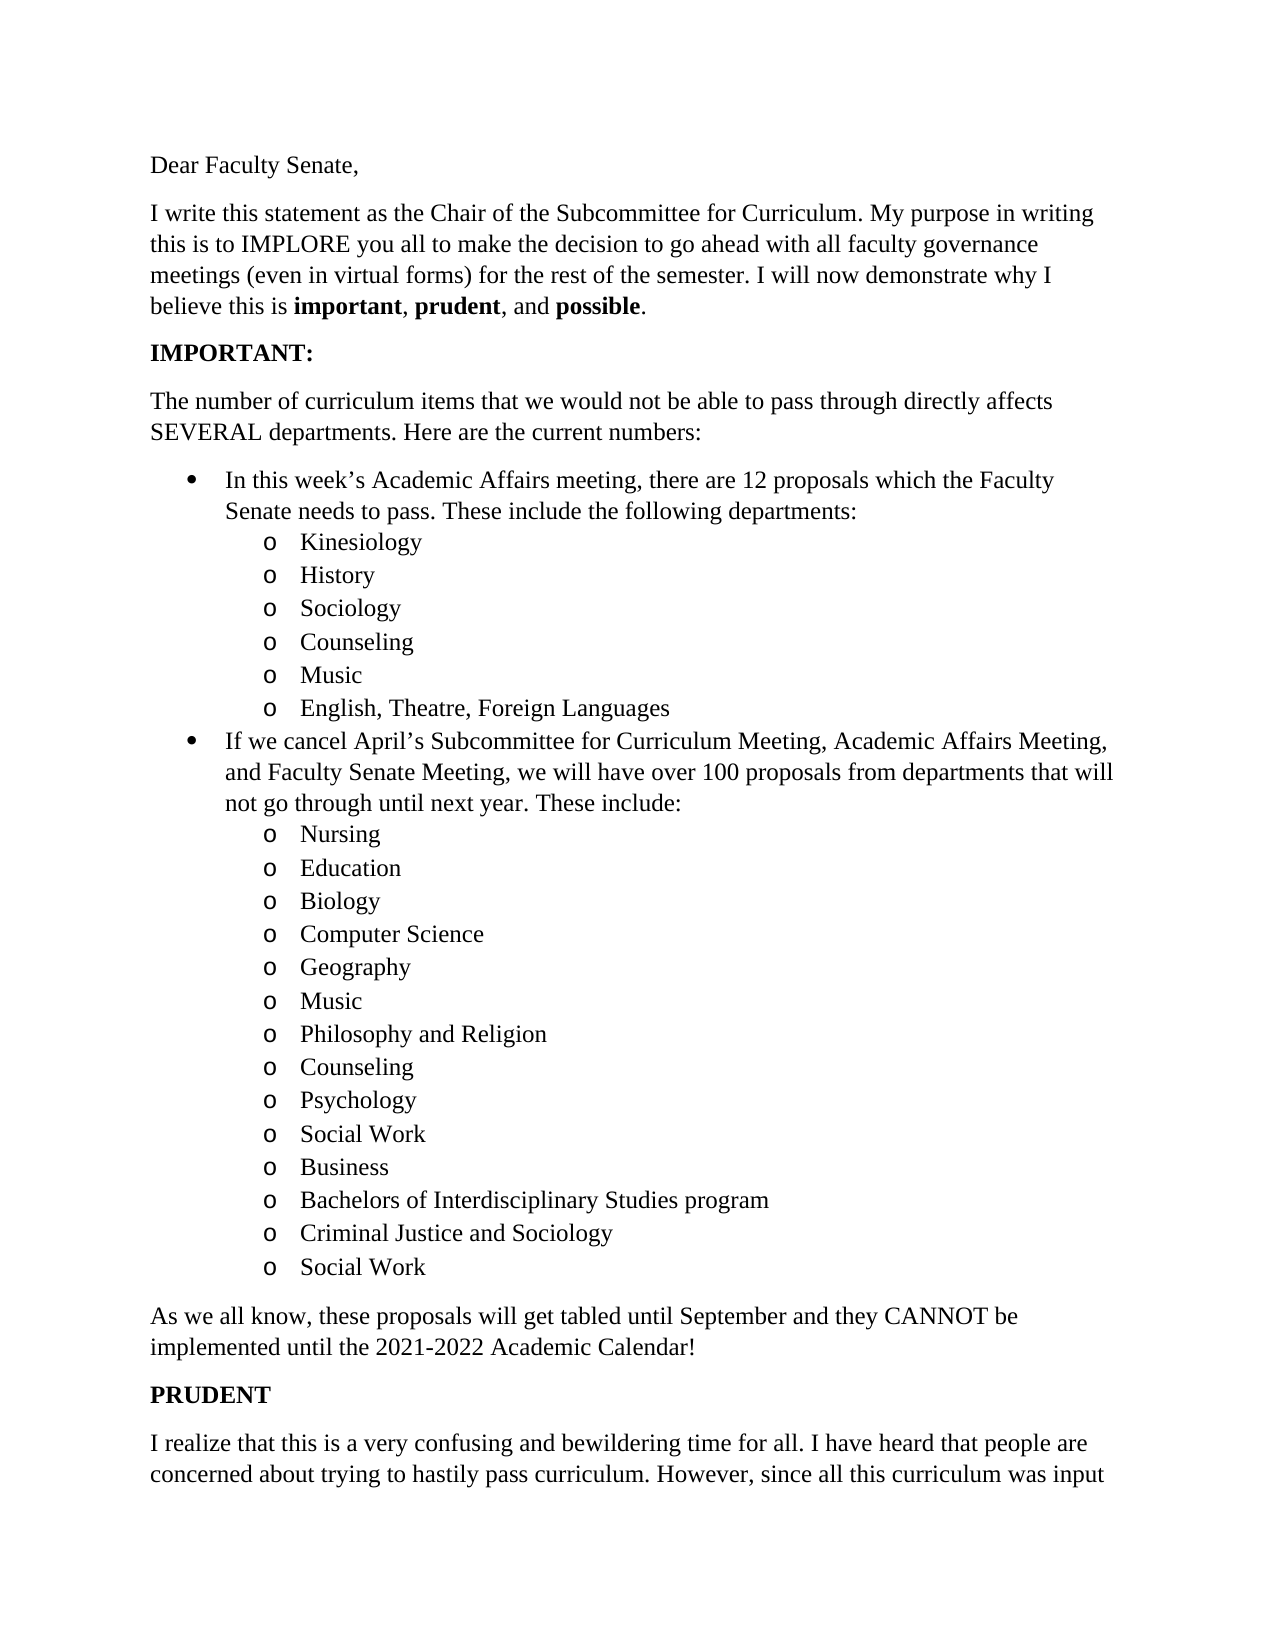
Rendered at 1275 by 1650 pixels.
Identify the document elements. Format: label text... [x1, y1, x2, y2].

list Nursing [262, 819, 1125, 850]
text Dear Faculty Senate, [150, 150, 1125, 179]
list Kinesiology [262, 527, 1125, 558]
list Psychology [262, 1085, 1125, 1116]
list Music [262, 660, 1125, 691]
list Computer Science [262, 919, 1125, 950]
list Sociology [262, 593, 1125, 624]
list Music [262, 986, 1125, 1017]
list Social Work [262, 1252, 1125, 1282]
list Philosophy and Religion [262, 1019, 1125, 1050]
list Business [262, 1152, 1125, 1183]
list History [262, 560, 1125, 591]
list Biology [262, 886, 1125, 917]
list Criminal Justice and Sociology [262, 1218, 1125, 1249]
list Counseling [262, 1052, 1125, 1083]
list Social Work [262, 1119, 1125, 1149]
list English, Theatre, Foreign Languages [262, 693, 1125, 724]
list In this week’s Academic Affairs meeting, there are 12 proposals which the Faculty Senate needs to pass. These include the following departments: [187, 465, 1125, 525]
list Counseling [262, 627, 1125, 658]
text I write this statement as the Chair of the Subcommittee for Curriculum. My purpose in writing this is to IMPLORE you all to make the decision to go ahead with all faculty governance meetings (even in virtual forms) for the rest of the semester. I will now demonstrate why I believe this is important, prudent, and possible. [150, 198, 1125, 319]
text As we all know, these proposals will get tabled until September and they CANNOT be implemented until the 2021-2022 Academic Calendar! [150, 1301, 1125, 1361]
text IMPORTANT: [150, 338, 1125, 367]
list If we cancel April’s Subcommittee for Curriculum Meeting, Academic Affairs Meeting, and Faculty Senate Meeting, we will have over 100 proposals from departments that will not go through until next year. These include: [187, 726, 1125, 817]
text The number of curriculum items that we would not be able to pass through directly affects SEVERAL departments. Here are the current numbers: [150, 386, 1125, 446]
list Geography [262, 952, 1125, 983]
text PRUDENT [150, 1380, 1125, 1409]
list Education [262, 853, 1125, 884]
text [150, 1428, 1125, 1488]
list Bachelors of Interdisciplinary Studies program [262, 1185, 1125, 1216]
